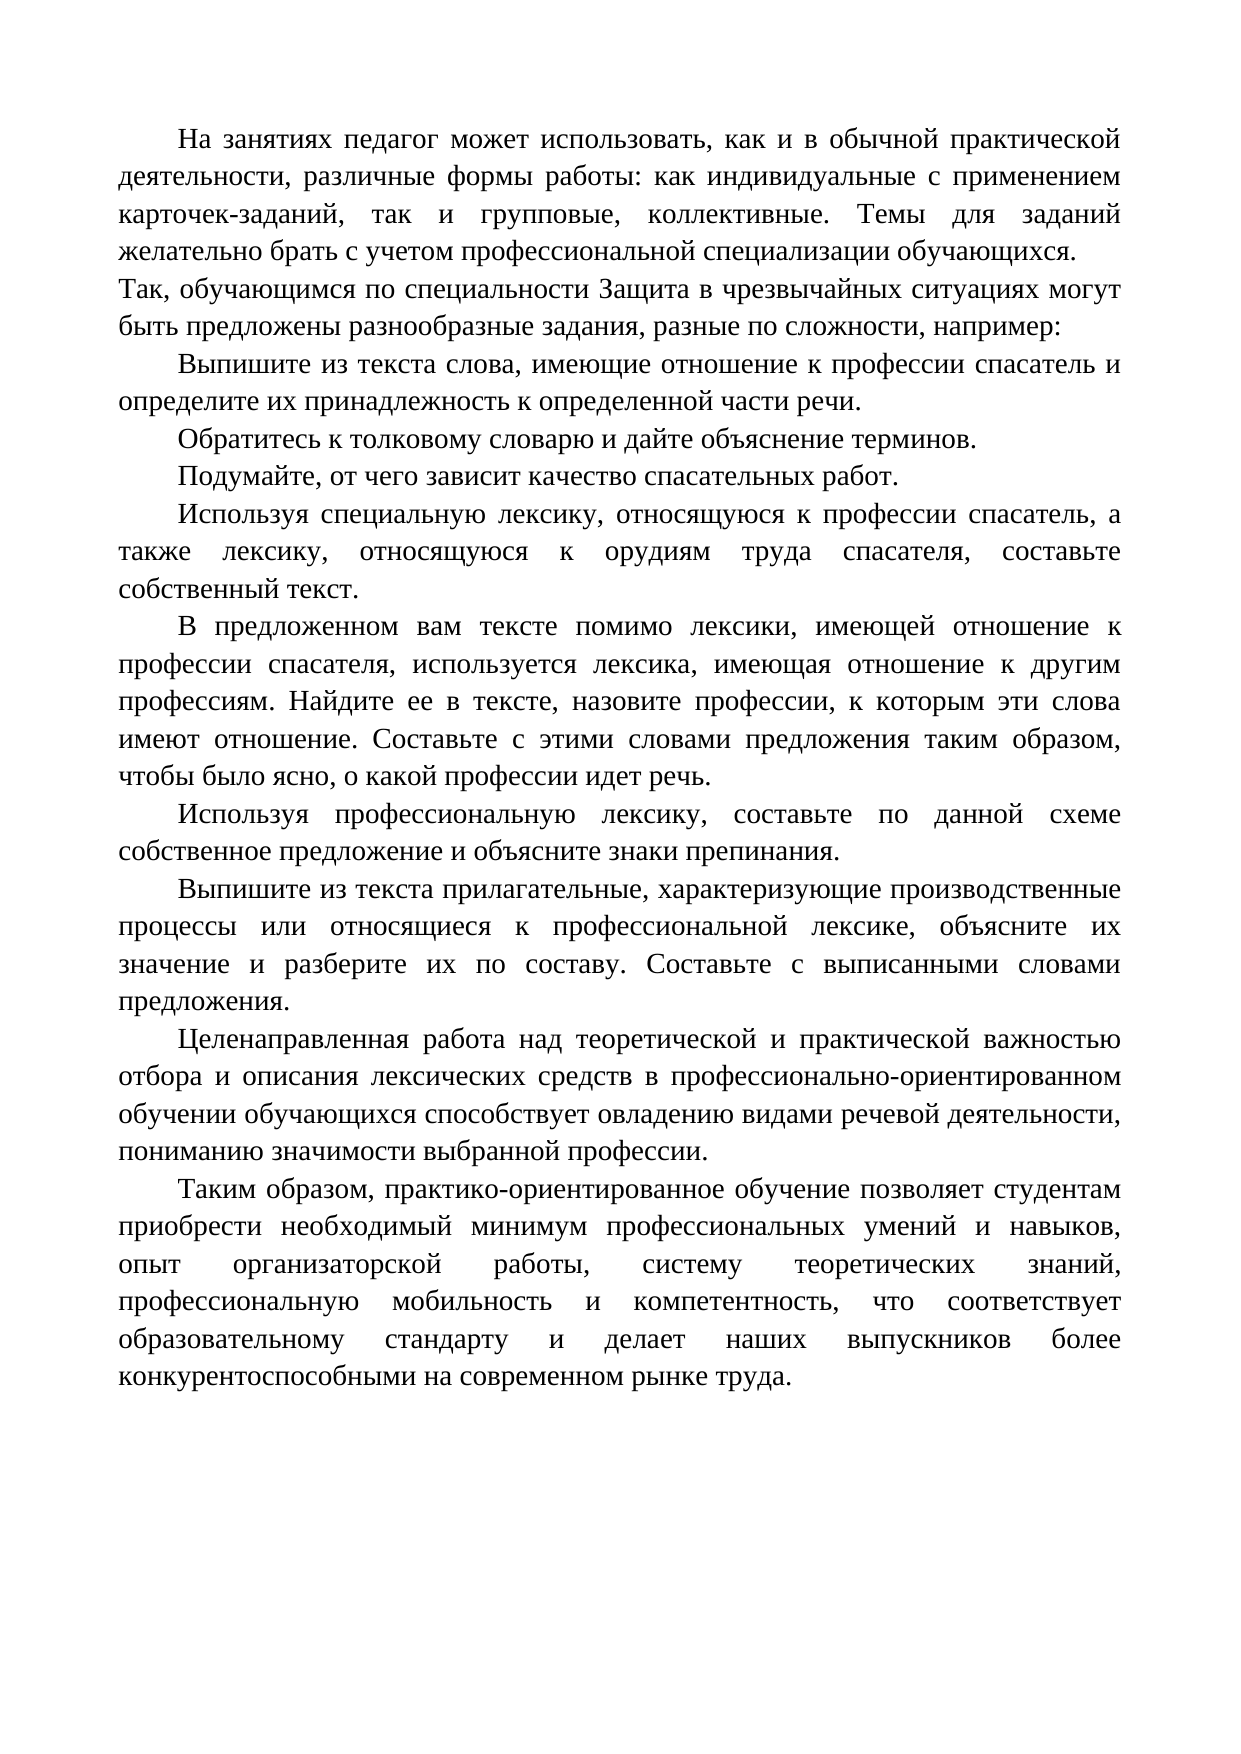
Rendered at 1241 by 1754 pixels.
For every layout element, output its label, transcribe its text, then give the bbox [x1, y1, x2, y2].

text Используя специальную лексику, относящуюся к профессии спасатель, а также лексику, относящуюся к орудиям труда спасателя, составьте собственный текст. [118, 493, 1122, 606]
text На занятиях педагог может использовать, как и в обычной практической деятельности, различные формы работы: как индивидуальные с применением карточек-заданий, так и групповые, коллективные. Темы для заданий желательно брать с учетом профессиональной специализации обучающихся. [118, 118, 1122, 268]
text В предложенном вам тексте помимо лексики, имеющей отношение к профессии спасателя, используется лексика, имеющая отношение к другим профессиям. Найдите ее в тексте, назовите профессии, к которым эти слова имеют отношение. Составьте с этими словами предложения таким образом, чтобы было ясно, о какой профессии идет речь. [118, 606, 1122, 793]
text Целенаправленная работа над теоретической и практической важностью отбора и описания лексических средств в профессионально-ориентированном обучении обучающихся способствует овладению видами речевой деятельности, пониманию значимости выбранной профессии. [118, 1018, 1122, 1168]
text Обратитесь к толковому словарю и дайте объяснение терминов. [118, 418, 1122, 456]
text Используя профессиональную лексику, составьте по данной схеме собственное предложение и объясните знаки препинания. [118, 793, 1122, 868]
text Выпишите из текста слова, имеющие отношение к профессии спасатель и определите их принадлежность к определенной части речи. [118, 343, 1122, 418]
text Таким образом, практико-ориентированное обучение позволяет студентам приобрести необходимый минимум профессиональных умений и навыков, опыт организаторской работы, систему теоретических знаний, профессиональную мобильность и компетентность, что соответствует образовательному стандарту и делает наших выпускников более конкурентоспособными на современном рынке труда. [118, 1168, 1122, 1393]
text Так, обучающимся по специальности Защита в чрезвычайных ситуациях могут быть предложены разнообразные задания, разные по сложности, например: [118, 268, 1122, 343]
text Выпишите из текста прилагательные, характеризующие производственные процессы или относящиеся к профессиональной лексике, объясните их значение и разберите их по составу. Составьте с выписанными словами предложения. [118, 868, 1122, 1018]
text Подумайте, от чего зависит качество спасательных работ. [118, 456, 1122, 493]
